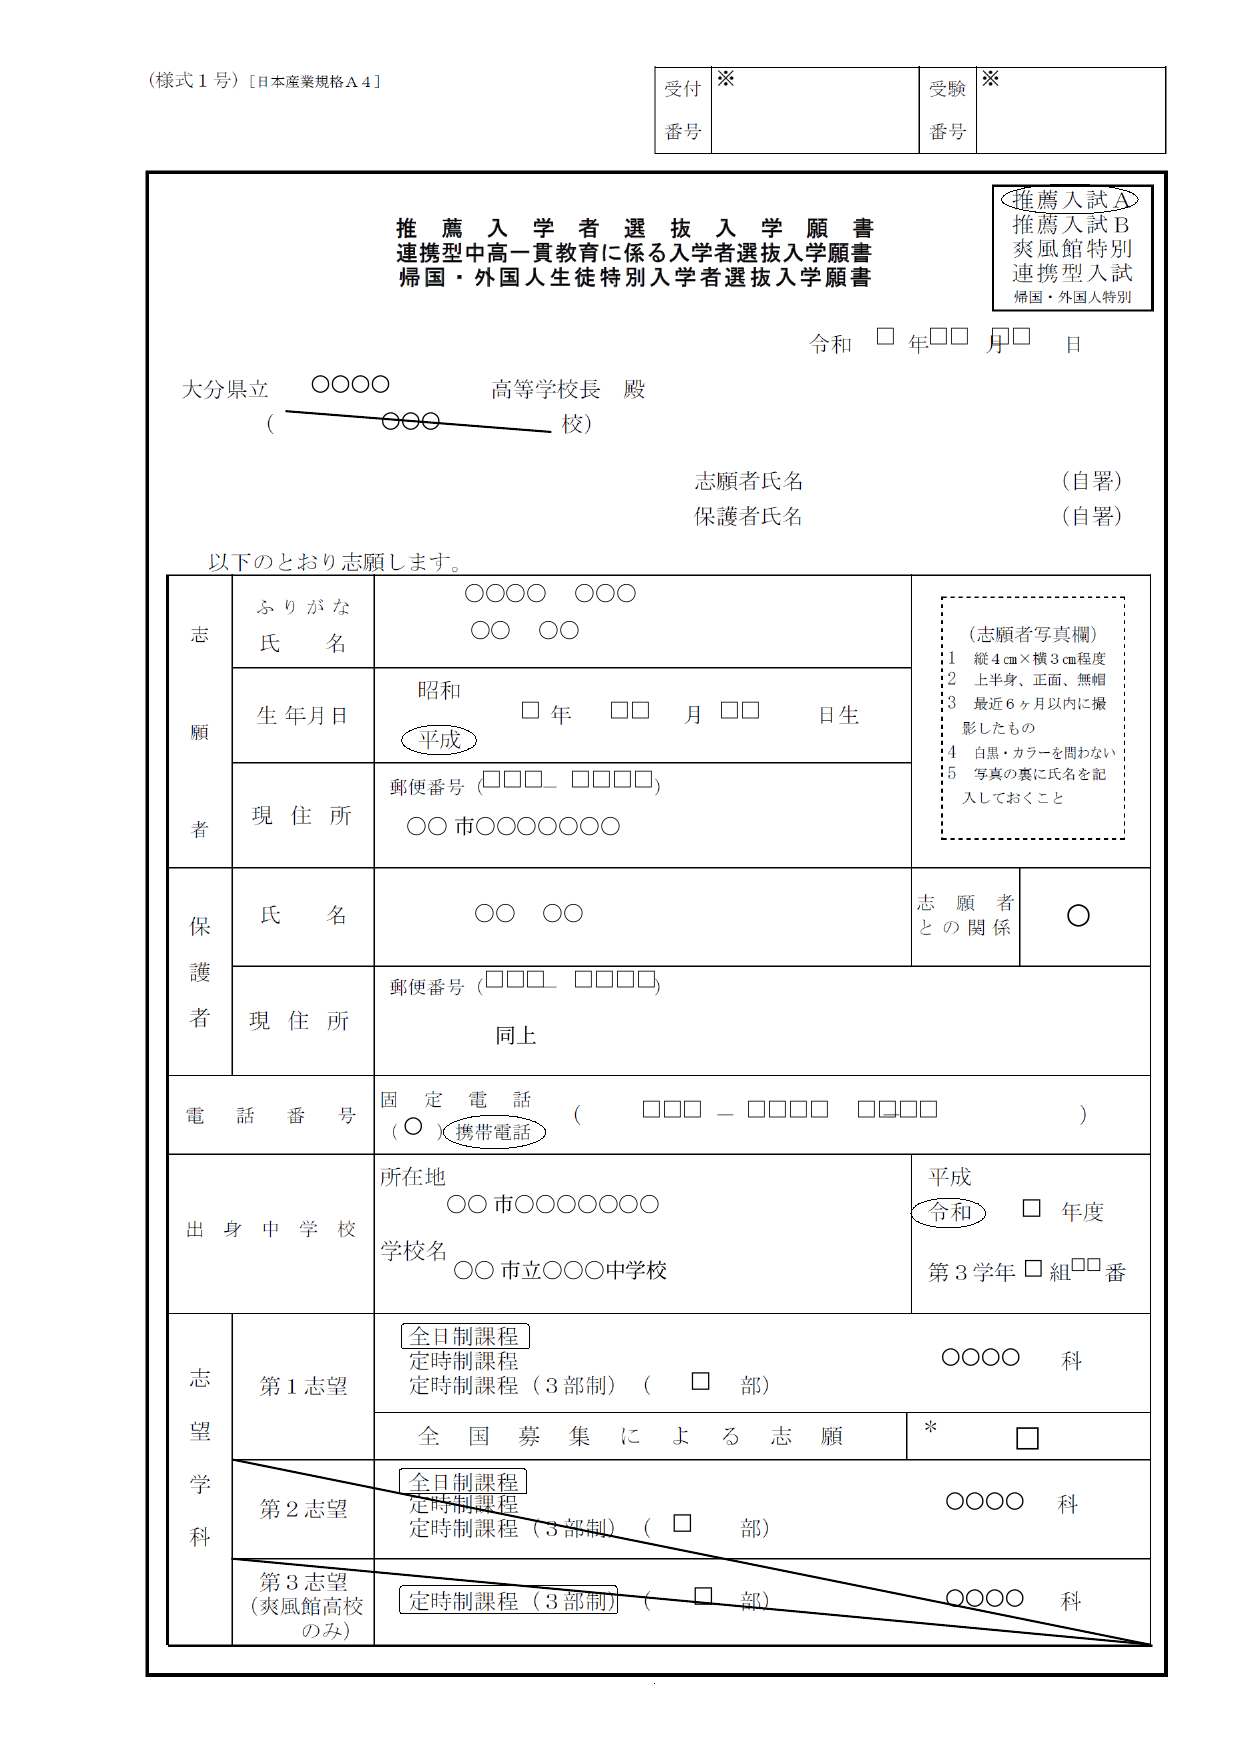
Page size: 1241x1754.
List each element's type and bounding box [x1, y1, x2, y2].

picture [138, 62, 1172, 1684]
